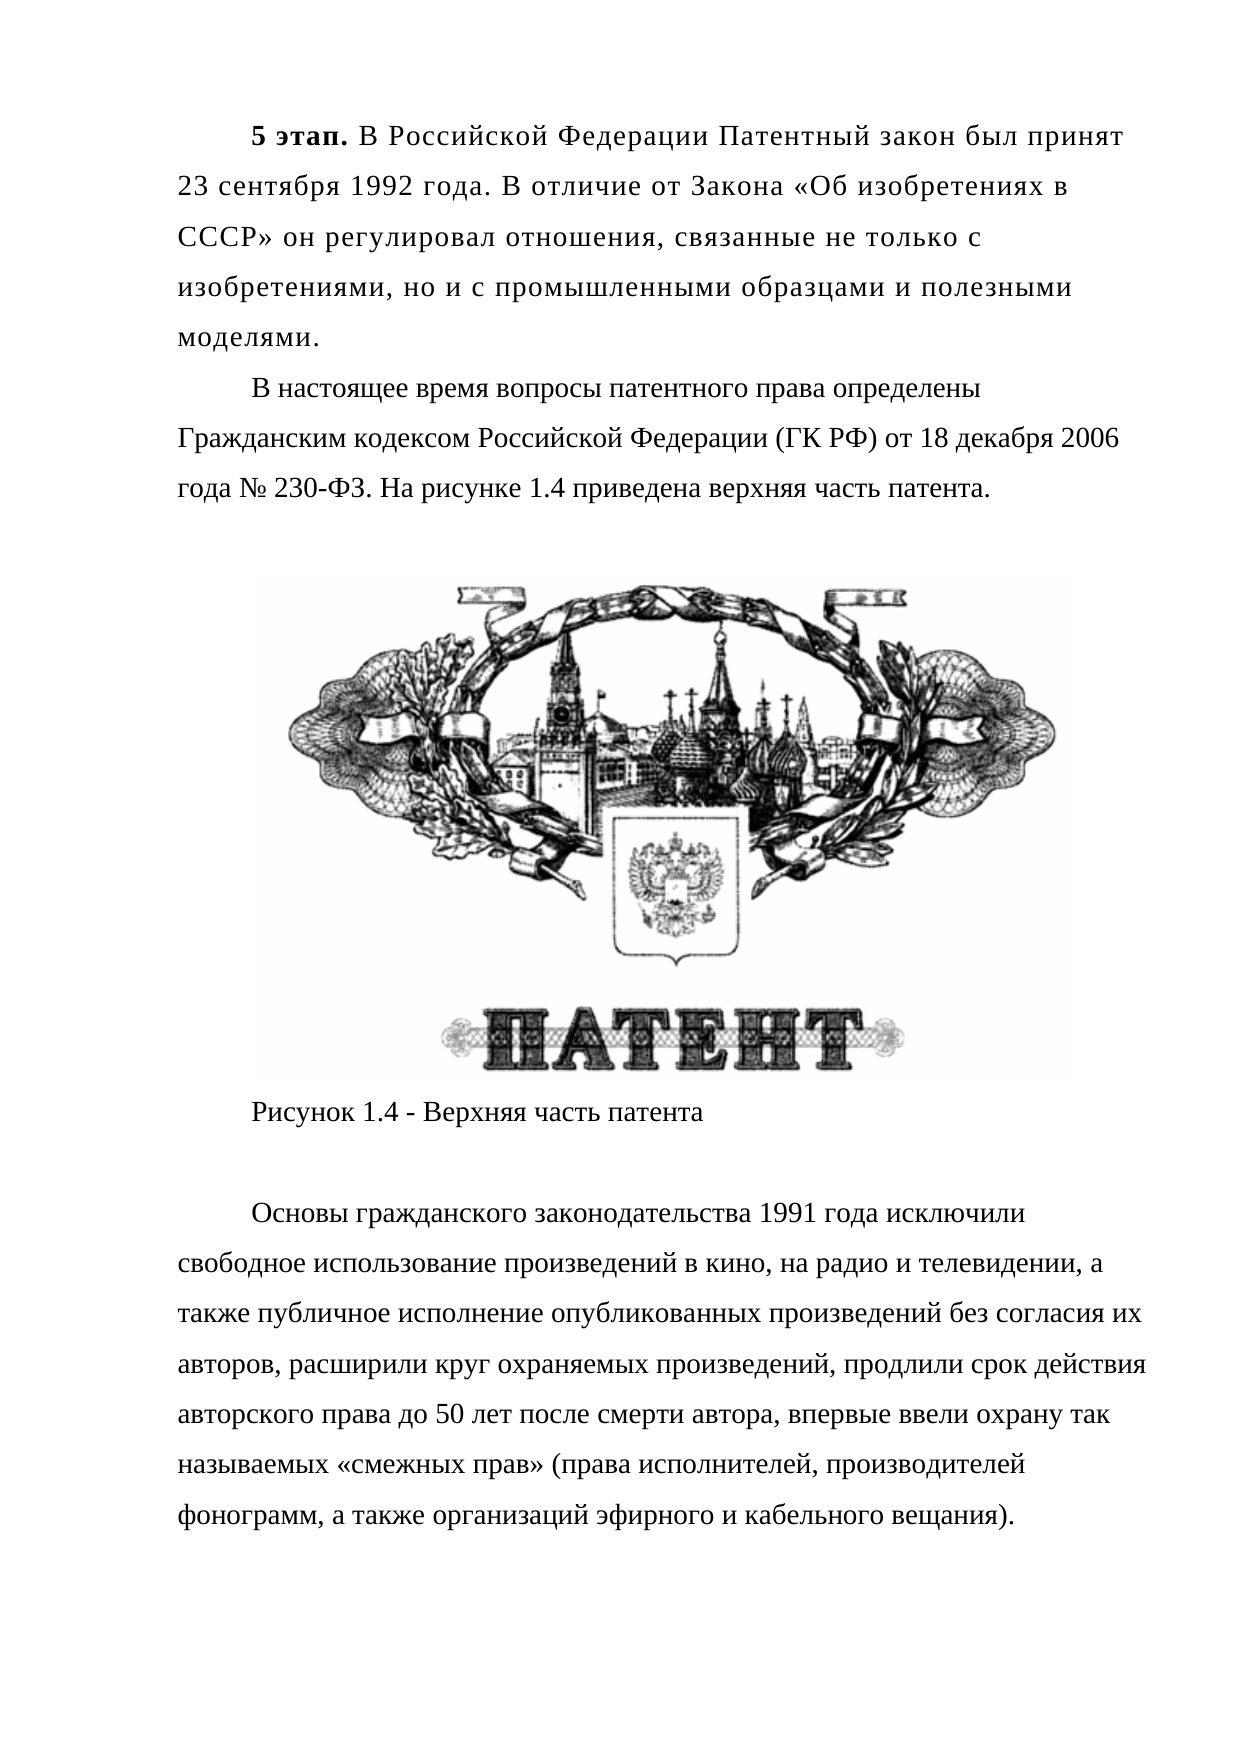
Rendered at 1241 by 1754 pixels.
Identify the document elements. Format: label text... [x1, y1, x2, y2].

text Рисунок 1.4 - Верхняя часть патента [177, 1094, 1152, 1128]
picture [251, 571, 1077, 1081]
text Основы гражданского законодательства 1991 года исключили свободное использование произведений в кино, на радио и телевидении, а также публичное исполнение опубликованных произведений без согласия их авторов, расширили круг охраняемых произведений, продлили срок действия авторского права до 50 лет после смерти автора, впервые ввели охрану так называемых «смежных прав» (права исполнителей, производителей фонограмм, а также организаций эфирного и кабельного вещания). [177, 1195, 1152, 1530]
subtitle 5 этап. В Российской Федерации Патентный закон был принят 23 сентября 1992 года. В отличие от Закона «Об изобретениях в СССР» он регулировал отношения, связанные не только с изобретениями, но и с промышленными образцами и полезными моделями. [177, 118, 1152, 353]
text В настоящее время вопросы патентного права определены Гражданским кодексом Российской Федерации (ГК РФ) от 18 декабря 2006 года № 230-ФЗ. На рисунке 1.4 приведена верхняя часть патента. [177, 370, 1152, 504]
